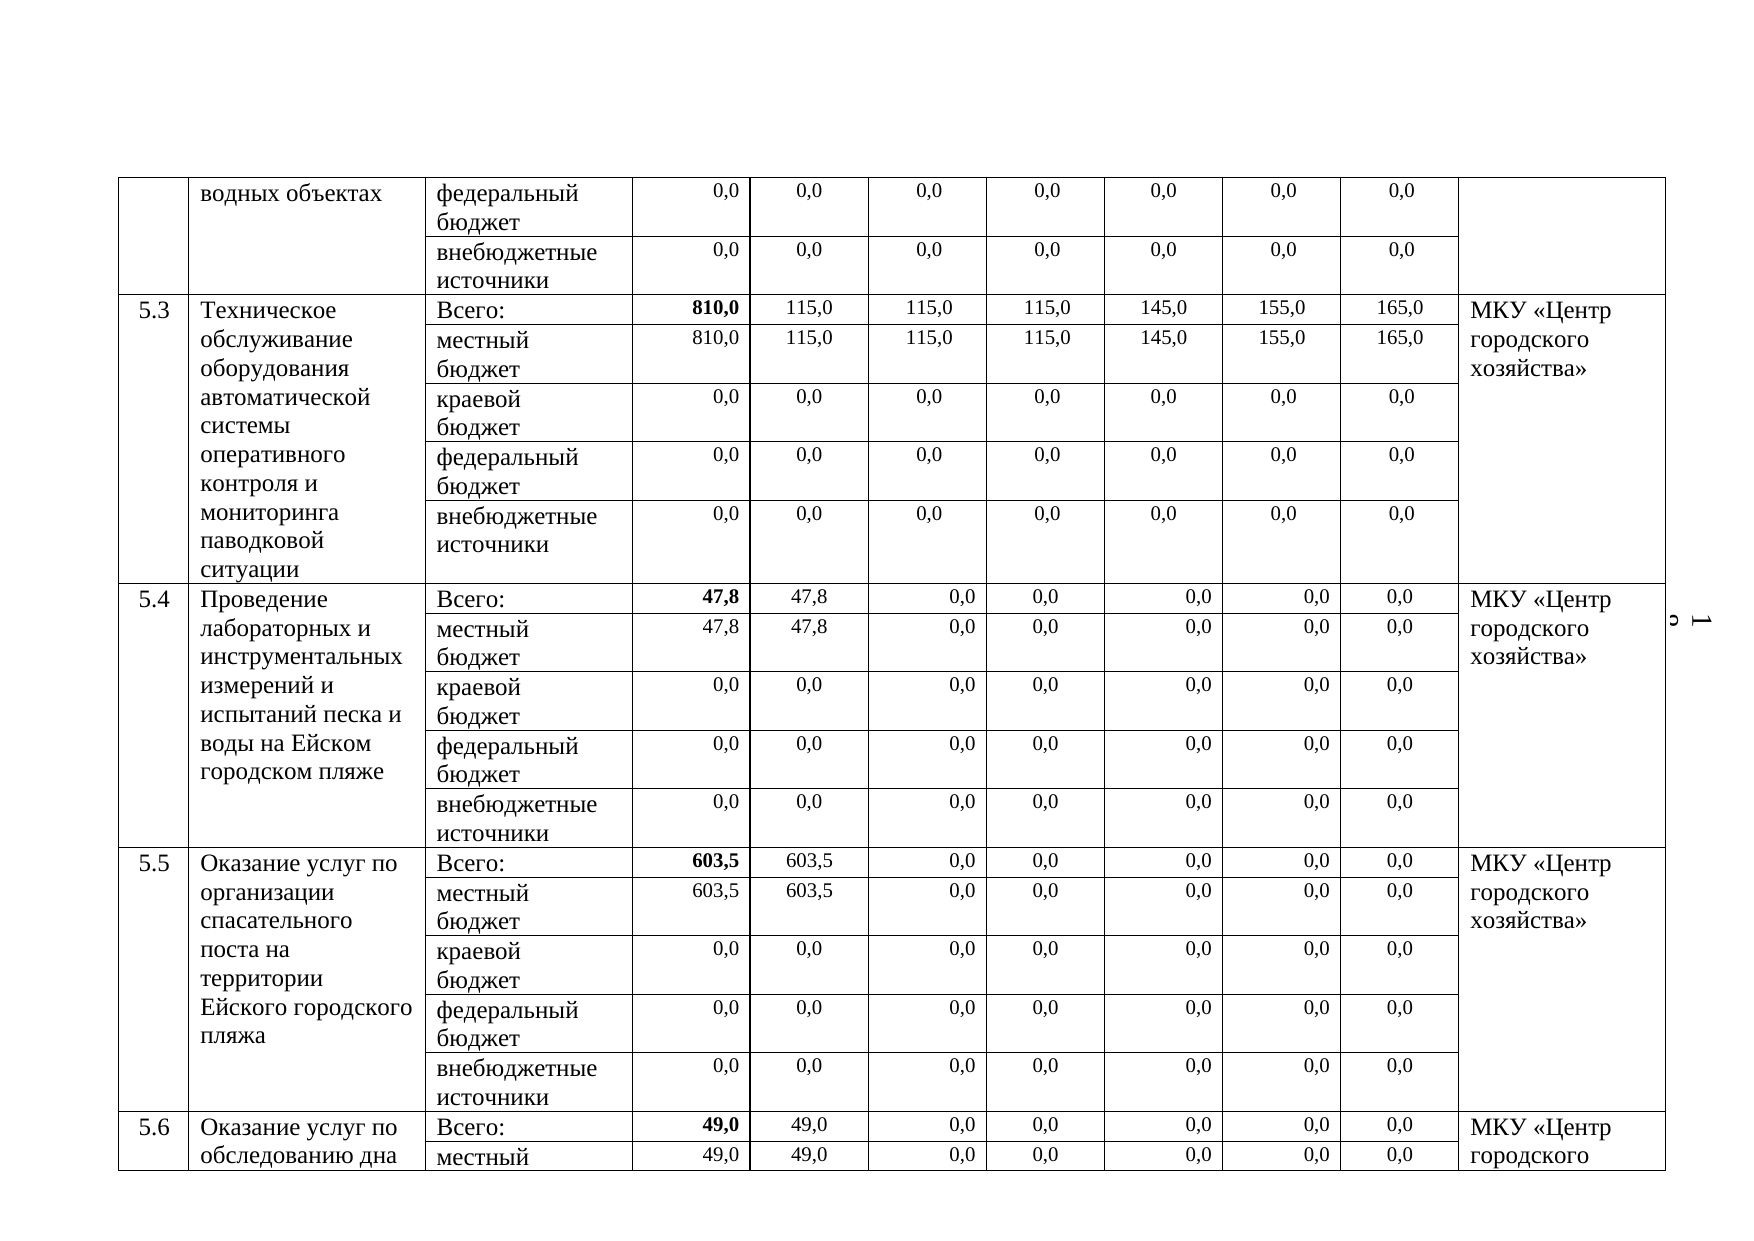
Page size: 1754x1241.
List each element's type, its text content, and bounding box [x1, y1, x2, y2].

table_cell федеральный бюджет [426, 178, 632, 236]
table_cell 0,0 [987, 614, 1104, 671]
table_cell 0,0 [1341, 384, 1458, 441]
table_cell 0,0 [1223, 878, 1340, 935]
table_cell федеральный бюджет [426, 731, 632, 788]
table_cell 0,0 [1105, 731, 1222, 788]
table_cell 0,0 [1105, 995, 1222, 1052]
table_cell 0,0 [1105, 936, 1222, 994]
table_cell 0,0 [1341, 1053, 1458, 1111]
table_cell 0,0 [1105, 384, 1222, 441]
table_cell федеральный бюджет [426, 995, 632, 1052]
table_cell краевой бюджет [426, 936, 632, 994]
table_cell 0,0 [751, 672, 868, 730]
table_cell 0,0 [1105, 442, 1222, 500]
table_cell 0,0 [869, 789, 986, 847]
table_cell 810,0 [633, 295, 749, 324]
table_cell 0,0 [987, 672, 1104, 730]
table_cell 0,0 [1341, 936, 1458, 994]
table_cell 0,0 [1341, 672, 1458, 730]
table_cell 0,0 [869, 936, 986, 994]
table_cell 0,0 [1223, 237, 1340, 294]
table_cell 49,0 [751, 1112, 868, 1141]
table_cell 0,0 [869, 1112, 986, 1141]
table_cell 0,0 [987, 584, 1104, 613]
table_cell 0,0 [987, 178, 1104, 236]
table_cell 0,0 [1223, 848, 1340, 877]
table_cell 0,0 [1223, 501, 1340, 583]
table_cell 0,0 [987, 878, 1104, 935]
table_cell 145,0 [1105, 295, 1222, 324]
table_cell 0,0 [869, 1142, 986, 1170]
table_cell 49,0 [633, 1142, 749, 1170]
table_cell 0,0 [1223, 936, 1340, 994]
table_cell 47,8 [633, 584, 749, 613]
table_cell Всего: [426, 848, 632, 877]
table_cell 0,0 [869, 878, 986, 935]
table_cell 0,0 [751, 237, 868, 294]
table_cell 0,0 [1105, 614, 1222, 671]
table_cell 0,0 [987, 1112, 1104, 1141]
table_cell 0,0 [633, 501, 749, 583]
table_cell 0,0 [869, 237, 986, 294]
table_cell Всего: [426, 295, 632, 324]
table_cell 0,0 [1105, 789, 1222, 847]
table_cell 0,0 [751, 1053, 868, 1111]
table_cell 0,0 [869, 672, 986, 730]
table_cell 155,0 [1223, 295, 1340, 324]
table_cell 0,0 [1341, 995, 1458, 1052]
table_cell 165,0 [1341, 295, 1458, 324]
table_cell 0,0 [1223, 995, 1340, 1052]
table_cell 0,0 [1223, 178, 1340, 236]
table_cell Оказание услуг по организации спасательного поста на территории Ейского городского пляжа [189, 848, 425, 1111]
table_cell 165,0 [1341, 325, 1458, 383]
table_cell внебюджетные источники [426, 501, 632, 583]
table_cell 0,0 [987, 731, 1104, 788]
table_cell 5.5 [119, 848, 188, 1111]
table_cell Всего: [426, 584, 632, 613]
table_cell 603,5 [633, 848, 749, 877]
table_cell 0,0 [869, 731, 986, 788]
table_cell 0,0 [633, 789, 749, 847]
table_cell 0,0 [1105, 1053, 1222, 1111]
table_cell 49,0 [751, 1142, 868, 1170]
table_cell 0,0 [1105, 501, 1222, 583]
table_cell 0,0 [987, 789, 1104, 847]
table_cell 0,0 [987, 237, 1104, 294]
table_cell 0,0 [869, 501, 986, 583]
table_cell 0,0 [1341, 237, 1458, 294]
table_cell 0,0 [1105, 1142, 1222, 1170]
table_cell 0,0 [1341, 789, 1458, 847]
table_cell 115,0 [751, 295, 868, 324]
table_cell 0,0 [1341, 584, 1458, 613]
table_cell 0,0 [633, 731, 749, 788]
table_cell 0,0 [1223, 1053, 1340, 1111]
table_cell 0,0 [869, 178, 986, 236]
table_cell 0,0 [987, 995, 1104, 1052]
table_cell 47,8 [751, 614, 868, 671]
table_cell местный бюджет [426, 325, 632, 383]
table_cell 0,0 [1341, 442, 1458, 500]
table_cell 810,0 [633, 325, 749, 383]
table_cell 0,0 [1223, 384, 1340, 441]
table_cell 0,0 [1341, 178, 1458, 236]
table_cell местный бюджет [426, 878, 632, 935]
table_cell 155,0 [1223, 325, 1340, 383]
table_cell 115,0 [987, 295, 1104, 324]
table_cell 0,0 [1341, 1112, 1458, 1141]
table_cell Техническое обслуживание оборудования автоматической системы оперативного контроля и мониторинга паводковой ситуации [189, 295, 425, 583]
table_cell 0,0 [869, 442, 986, 500]
table_cell 0,0 [987, 384, 1104, 441]
table_cell 47,8 [633, 614, 749, 671]
table_cell 0,0 [1105, 878, 1222, 935]
table_cell 0,0 [751, 384, 868, 441]
table_cell МКУ «Центр городского хозяйства» [1459, 1112, 1665, 1170]
table_cell 0,0 [987, 1053, 1104, 1111]
table_cell 0,0 [869, 584, 986, 613]
table_cell 0,0 [751, 995, 868, 1052]
table_cell 603,5 [751, 848, 868, 877]
table_cell 0,0 [633, 995, 749, 1052]
table_cell 0,0 [751, 789, 868, 847]
table_cell 603,5 [751, 878, 868, 935]
table_cell Оказание услуг по обследованию дна водной акватории на территории Ейского городского пляжа [189, 1112, 425, 1170]
table_cell 0,0 [1341, 848, 1458, 877]
table_cell 115,0 [987, 325, 1104, 383]
table_cell 0,0 [869, 1053, 986, 1111]
table_cell 0,0 [633, 178, 749, 236]
table_cell 0,0 [751, 442, 868, 500]
table_cell 0,0 [1341, 1142, 1458, 1170]
table_cell 0,0 [1105, 178, 1222, 236]
table_cell Всего: [426, 1112, 632, 1141]
table_cell 0,0 [1105, 584, 1222, 613]
table_cell 115,0 [869, 295, 986, 324]
table_cell 115,0 [869, 325, 986, 383]
table_cell 0,0 [869, 995, 986, 1052]
table_cell краевой бюджет [426, 384, 632, 441]
table_cell 0,0 [1223, 789, 1340, 847]
table_cell 0,0 [987, 848, 1104, 877]
table_cell 0,0 [1223, 1112, 1340, 1141]
table_cell внебюджетные источники [426, 237, 632, 294]
table_cell 0,0 [751, 501, 868, 583]
table_cell 0,0 [1341, 614, 1458, 671]
table_cell краевой бюджет [426, 672, 632, 730]
table_cell 115,0 [751, 325, 868, 383]
table_cell 5.4 [119, 584, 188, 847]
table_cell МКУ «Центр городского хозяйства» [1459, 295, 1665, 583]
table_cell местный бюджет [426, 614, 632, 671]
table_cell 0,0 [1105, 1112, 1222, 1141]
table_cell 0,0 [633, 384, 749, 441]
table_cell 0,0 [751, 936, 868, 994]
table_cell 0,0 [1105, 672, 1222, 730]
table_cell 0,0 [1341, 878, 1458, 935]
table_cell 0,0 [1105, 848, 1222, 877]
table_cell 0,0 [1223, 614, 1340, 671]
table_cell 0,0 [987, 936, 1104, 994]
table_cell 0,0 [987, 442, 1104, 500]
table_cell 0,0 [1223, 731, 1340, 788]
table_cell внебюджетные источники [426, 789, 632, 847]
table_cell федеральный бюджет [426, 442, 632, 500]
table_cell 0,0 [1223, 584, 1340, 613]
table_cell 5.3 [119, 295, 188, 583]
table_cell МКУ «Центр городского хозяйства» [1459, 584, 1665, 847]
table_cell МКУ «Центр городского хозяйства» [1459, 848, 1665, 1111]
table_cell местный бюджет [426, 1142, 632, 1170]
table_cell 0,0 [1223, 442, 1340, 500]
table_cell 0,0 [869, 384, 986, 441]
table_cell 0,0 [633, 442, 749, 500]
table_cell 0,0 [633, 672, 749, 730]
table_cell 0,0 [1223, 1142, 1340, 1170]
table_cell 0,0 [633, 936, 749, 994]
table_cell 0,0 [869, 848, 986, 877]
table_cell Проведение лабораторных и инструментальных измерений и испытаний песка и воды на Ейском городском пляже [189, 584, 425, 847]
table_cell 145,0 [1105, 325, 1222, 383]
table_cell 0,0 [869, 614, 986, 671]
table_cell 0,0 [1105, 237, 1222, 294]
table_cell 0,0 [1223, 672, 1340, 730]
table_cell 5.6 [119, 1112, 188, 1170]
table_cell 603,5 [633, 878, 749, 935]
table_cell 0,0 [633, 1053, 749, 1111]
table_cell 0,0 [987, 501, 1104, 583]
table_cell 0,0 [1341, 731, 1458, 788]
table_cell 0,0 [1341, 501, 1458, 583]
table_cell 47,8 [751, 584, 868, 613]
table_cell 0,0 [751, 178, 868, 236]
table_cell 0,0 [751, 731, 868, 788]
table_cell 0,0 [633, 237, 749, 294]
table_cell 0,0 [987, 1142, 1104, 1170]
table_cell 49,0 [633, 1112, 749, 1141]
table_cell внебюджетные источники [426, 1053, 632, 1111]
